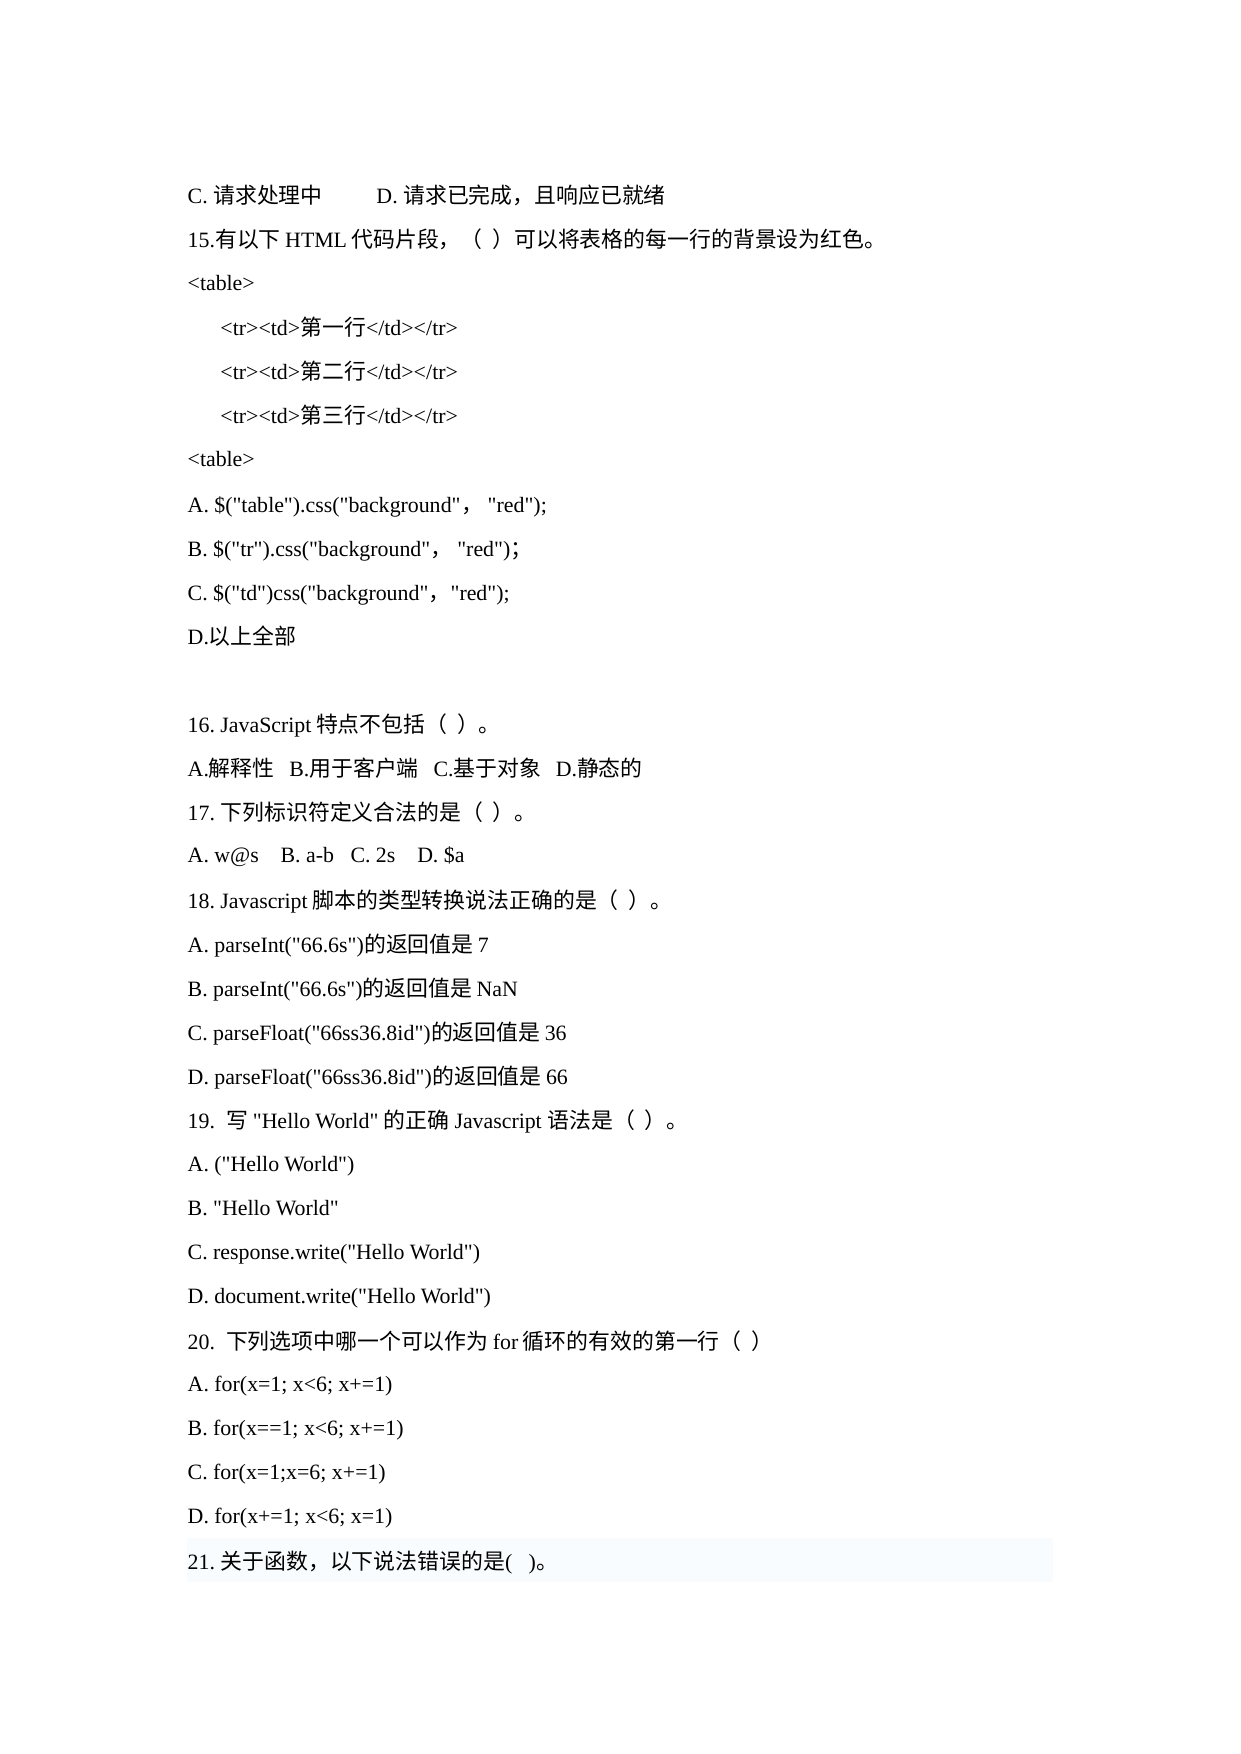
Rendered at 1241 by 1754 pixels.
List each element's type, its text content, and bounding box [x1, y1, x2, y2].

text A. ("Hello World") [187, 1141, 1053, 1185]
text A. parseInt("66.6s")的返回值是7 [187, 921, 1053, 965]
text C. 请求处理中 D. 请求已完成，且响应已就绪 [187, 172, 1053, 216]
text <tr><td>第一行</td></tr> [187, 304, 1053, 348]
text C. $("td")css("background"，"red"); [187, 568, 1053, 613]
text B. for(x==1; x<6; x+=1) [187, 1406, 1053, 1450]
text B. "Hello World" [187, 1185, 1053, 1229]
text C. response.write("Hello World") [187, 1229, 1053, 1273]
text B. $("tr").css("background"， "red")； [187, 524, 1053, 568]
text D. for(x+=1; x<6; x=1) [187, 1494, 1053, 1538]
text C. for(x=1;x=6; x+=1) [187, 1450, 1053, 1494]
text A. for(x=1; x<6; x+=1) [187, 1362, 1053, 1406]
text D. parseFloat("66ss36.8id")的返回值是66 [187, 1053, 1053, 1097]
text A. $("table").css("background"， "red"); [187, 480, 1053, 524]
text <tr><td>第二行</td></tr> [187, 348, 1053, 392]
text 18. Javascript脚本的类型转换说法正确的是（ ）。 [187, 877, 1053, 921]
text D. document.write("Hello World") [187, 1273, 1053, 1318]
text 16. JavaScript特点不包括（ ）。 [187, 701, 1053, 745]
text A.解释性 B.用于客户端 C.基于对象 D.静态的 [187, 745, 1053, 789]
text D.以上全部 [187, 613, 1053, 657]
text 19. 写 "Hello World" 的正确 Javascript 语法是（ ）。 [187, 1097, 1053, 1141]
text <table> [187, 260, 1053, 304]
text 21. 关于函数，以下说法错误的是( )。 [187, 1538, 1053, 1582]
text <tr><td>第三行</td></tr> [187, 392, 1053, 436]
text A. w@s B. a-b C. 2s D. $a [187, 833, 1053, 877]
text 15.有以下HTML代码片段，（ ）可以将表格的每一行的背景设为红色。 [187, 216, 1053, 260]
text B. parseInt("66.6s")的返回值是NaN [187, 965, 1053, 1009]
text C. parseFloat("66ss36.8id")的返回值是36 [187, 1009, 1053, 1053]
text 20. 下列选项中哪一个可以作为for循环的有效的第一行（ ） [187, 1318, 1053, 1362]
text <table> [187, 436, 1053, 480]
text 17. 下列标识符定义合法的是（ ）。 [187, 789, 1053, 833]
